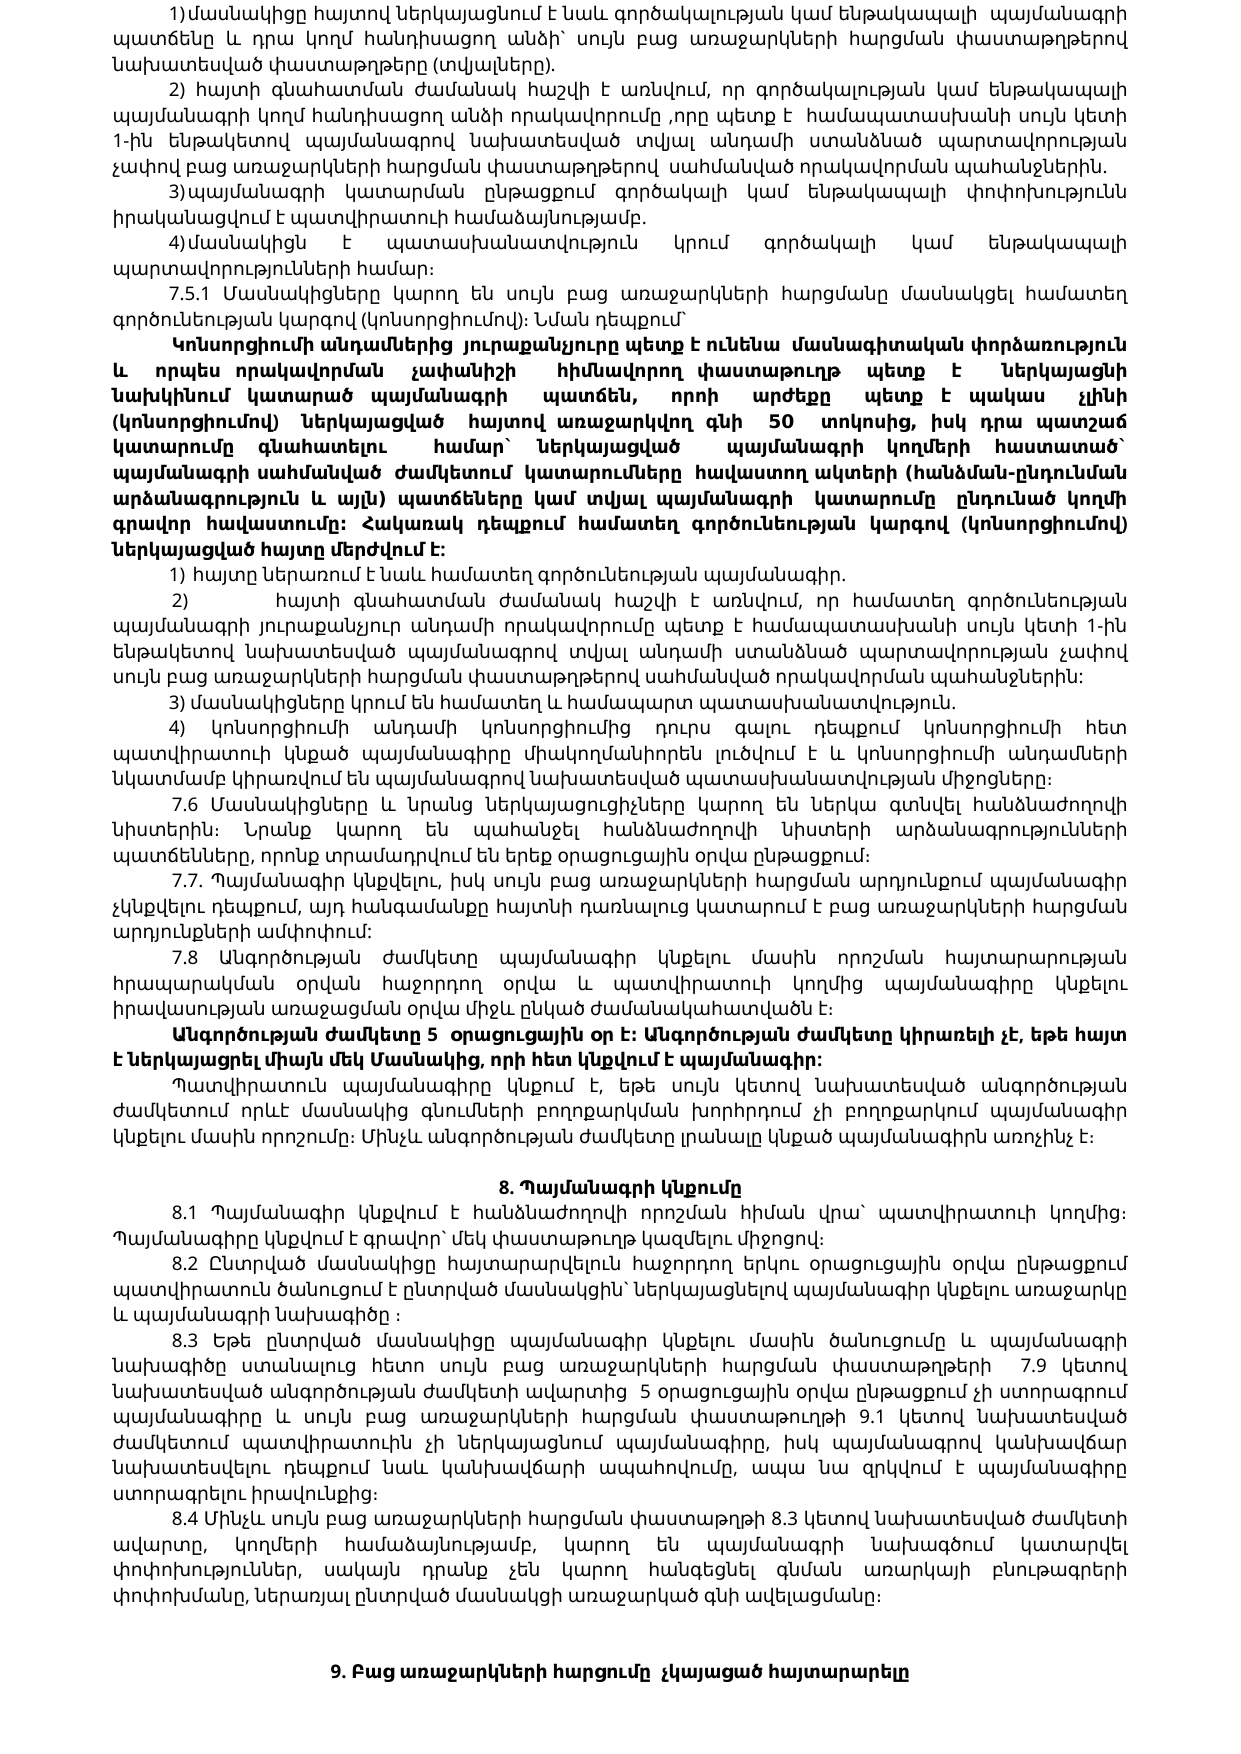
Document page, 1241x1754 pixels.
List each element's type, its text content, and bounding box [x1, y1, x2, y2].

text 7.5.1 Մասնակիցները կարող են սույն բաց առաջարկների հարցմանը մասնակցել համատեղ գործունեության կարգով (կոնսորցիումով)։ Նման դեպքում` [112, 281, 1128, 332]
text 1) մասնակիցը հայտով ներկայացնում է նաև գործակալության կամ ենթակապալի պայմանագրի պատճենը և դրա կողմ հանդիսացող անձի` սույն բաց առաջարկների հարցման փաստաթղթերով նախատեսված փաստաթղթերը (տվյալները). [112, 0, 1128, 77]
text 8.1 Պայմանագիր կնքվում է հանձնաժողովի որոշման հիման վրա` պատվիրատուի կողմից։ Պայմանագիրը կնքվում է գրավոր` մեկ փաստաթուղթ կազմելու միջոցով։ [112, 1199, 1128, 1251]
text 2) հայտի գնահատման ժամանակ հաշվի է առնվում, որ գործակալության կամ ենթակապալի պայմանագրի կողմ հանդիսացող անձի որակավորումը ,որը պետք է համապատասխանի սույն կետի 1-ին ենթակետով պայմանագրով նախատեսված տվյալ անդամի ստանձնած պարտավորության չափով բաց առաջարկների հարցման փաստաթղթերով սահմանված որակավորման պահանջներին. [112, 77, 1128, 179]
text 8. Պայմանագրի կնքումը [112, 1174, 1128, 1199]
text 3) մասնակիցները կրում են համատեղ և համապարտ պատասխանատվություն. [112, 689, 1128, 714]
text 7.6 Մասնակիցները և նրանց ներկայացուցիչները կարող են ներկա գտնվել հանձնաժողովի նիստերին։ Նրանք կարող են պահանջել հանձնաժողովի նիստերի արձանագրությունների պատճենները, որոնք տրամադրվում են երեք օրացուցային օրվա ընթացքում։ [112, 791, 1128, 868]
text 8.4 Մինչև սույն բաց առաջարկների հարցման փաստաթղթի 8.3 կետով նախատեսված ժամկետի ավարտը, կողմերի համաձայնությամբ, կարող են պայմանագրի նախագծում կատարվել փոփոխություններ, սակայն դրանք չեն կարող հանգեցնել գնման առարկայի բնութագրերի փոփոխմանը, ներառյալ ընտրված մասնակցի առաջարկած գնի ավելացմանը։ [112, 1506, 1128, 1608]
text Կոնսորցիումի անդամներից յուրաքանչյուրը պետք է ունենա մասնագիտական փորձառություն և որպես որակավորման չափանիշի հիմնավորող փաստաթուղթ պետք է ներկայացնի նախկինում կատարած պայմանագրի պատճեն, որոի արժեքը պետք է պակաս չլինի (կոնսորցիումով) ներկայացված հայտով առաջարկվող գնի 50 տոկոսից, իսկ դրա պատշաճ կատարումը գնահատելու համար` ներկայացված պայմանագրի կողմերի հաստատած` պայմանագրի սահմանված ժամկետում կատարումները հավաստող ակտերի (հանձման-ընդունման արձանագրություն և այլն) պատճեները կամ տվյալ պայմանագրի կատարումը ընդունած կողմի գրավոր հավաստումը: Հակառակ դեպքում համատեղ գործունեության կարգով (կոնսորցիումով) ներկայացված հայտը մերժվում է: [112, 332, 1128, 561]
text 3) պայմանագրի կատարման ընթացքում գործակալի կամ ենթակապալի փոփոխությունն իրականացվում է պատվիրատուի համաձայնությամբ. [112, 179, 1128, 230]
text 7.8 Անգործության ժամկետը պայմանագիր կնքելու մասին որոշման հայտարարության հրապարակման օրվան հաջորդող օրվա և պատվիրատուի կողմից պայմանագիրը կնքելու իրավասության առաջացման օրվա միջև ընկած ժամանակահատվածն է։ [112, 944, 1128, 1021]
text Անգործության ժամկետը 5 օրացուցային օր է։ Անգործության ժամկետը կիրառելի չէ, եթե հայտ է ներկայացրել միայն մեկ Մասնակից, որի հետ կնքվում է պայմանագիր: [112, 1021, 1128, 1072]
text 9. Բաց առաջարկների հարցումը չկայացած հայտարարելը [112, 1659, 1128, 1684]
text 8.2 Ընտրված մասնակիցը հայտարարվելուն հաջորդող երկու օրացուցային օրվա ընթացքում պատվիրատուն ծանուցում է ընտրված մասնակցին` ներկայացնելով պայմանագիր կնքելու առաջարկը և պայմանագրի նախագիծը ։ [112, 1251, 1128, 1327]
text 7.7. Պայմանագիր կնքվելու, իսկ սույն բաց առաջարկների հարցման արդյունքում պայմանագիր չկնքվելու դեպքում, այդ հանգամանքը հայտնի դառնալուց կատարում է բաց առաջարկների հարցման արդյունքների ամփոփում: [112, 868, 1128, 944]
text 4) մասնակիցն է պատասխանատվություն կրում գործակալի կամ ենթակապալի պարտավորությունների համար։ [112, 230, 1128, 281]
text 4) կոնսորցիումի անդամի կոնսորցիումից դուրս գալու դեպքում կոնսորցիումի հետ պատվիրատուի կնքած պայմանագիրը միակողմանիորեն լուծվում է և կոնսորցիումի անդամների նկատմամբ կիրառվում են պայմանագրով նախատեսված պատասխանատվության միջոցները։ [112, 714, 1128, 791]
text 1) հայտը ներառում է նաև համատեղ գործունեության պայմանագիր. [112, 561, 1128, 587]
text 2) հայտի գնահատման ժամանակ հաշվի է առնվում, որ համատեղ գործունեության պայմանագրի յուրաքանչյուր անդամի որակավորումը պետք է համապատասխանի սույն կետի 1-ին ենթակետով նախատեսված պայմանագրով տվյալ անդամի ստանձնած պարտավորության չափով սույն բաց առաջարկների հարցման փաստաթղթերով սահմանված որակավորման պահանջներին: [112, 587, 1128, 689]
text Պատվիրատուն պայմանագիրը կնքում է, եթե սույն կետով նախատեսված անգործության ժամկետում որևէ մասնակից գնումների բողոքարկման խորհրդում չի բողոքարկում պայմանագիր կնքելու մասին որոշումը։ Մինչև անգործության ժամկետը լրանալը կնքած պայմանագիրն առոչինչ է։ [112, 1072, 1128, 1148]
text 8.3 Եթե ընտրված մասնակիցը պայմանագիր կնքելու մասին ծանուցումը և պայմանագրի նախագիծը ստանալուց հետո սույն բաց առաջարկների հարցման փաստաթղթերի 7.9 կետով նախատեսված անգործության ժամկետի ավարտից 5 օրացուցային օրվա ընթացքում չի ստորագրում պայմանագիրը և սույն բաց առաջարկների հարցման փաստաթուղթի 9.1 կետով նախատեսված ժամկետում պատվիրատուին չի ներկայացնում պայմանագիրը, իսկ պայմանագրով կանխավճար նախատեսվելու դեպքում նաև կանխավճարի ապահովումը, ապա նա զրկվում է պայմանագիրը ստորագրելու իրավունքից։ [112, 1327, 1128, 1506]
